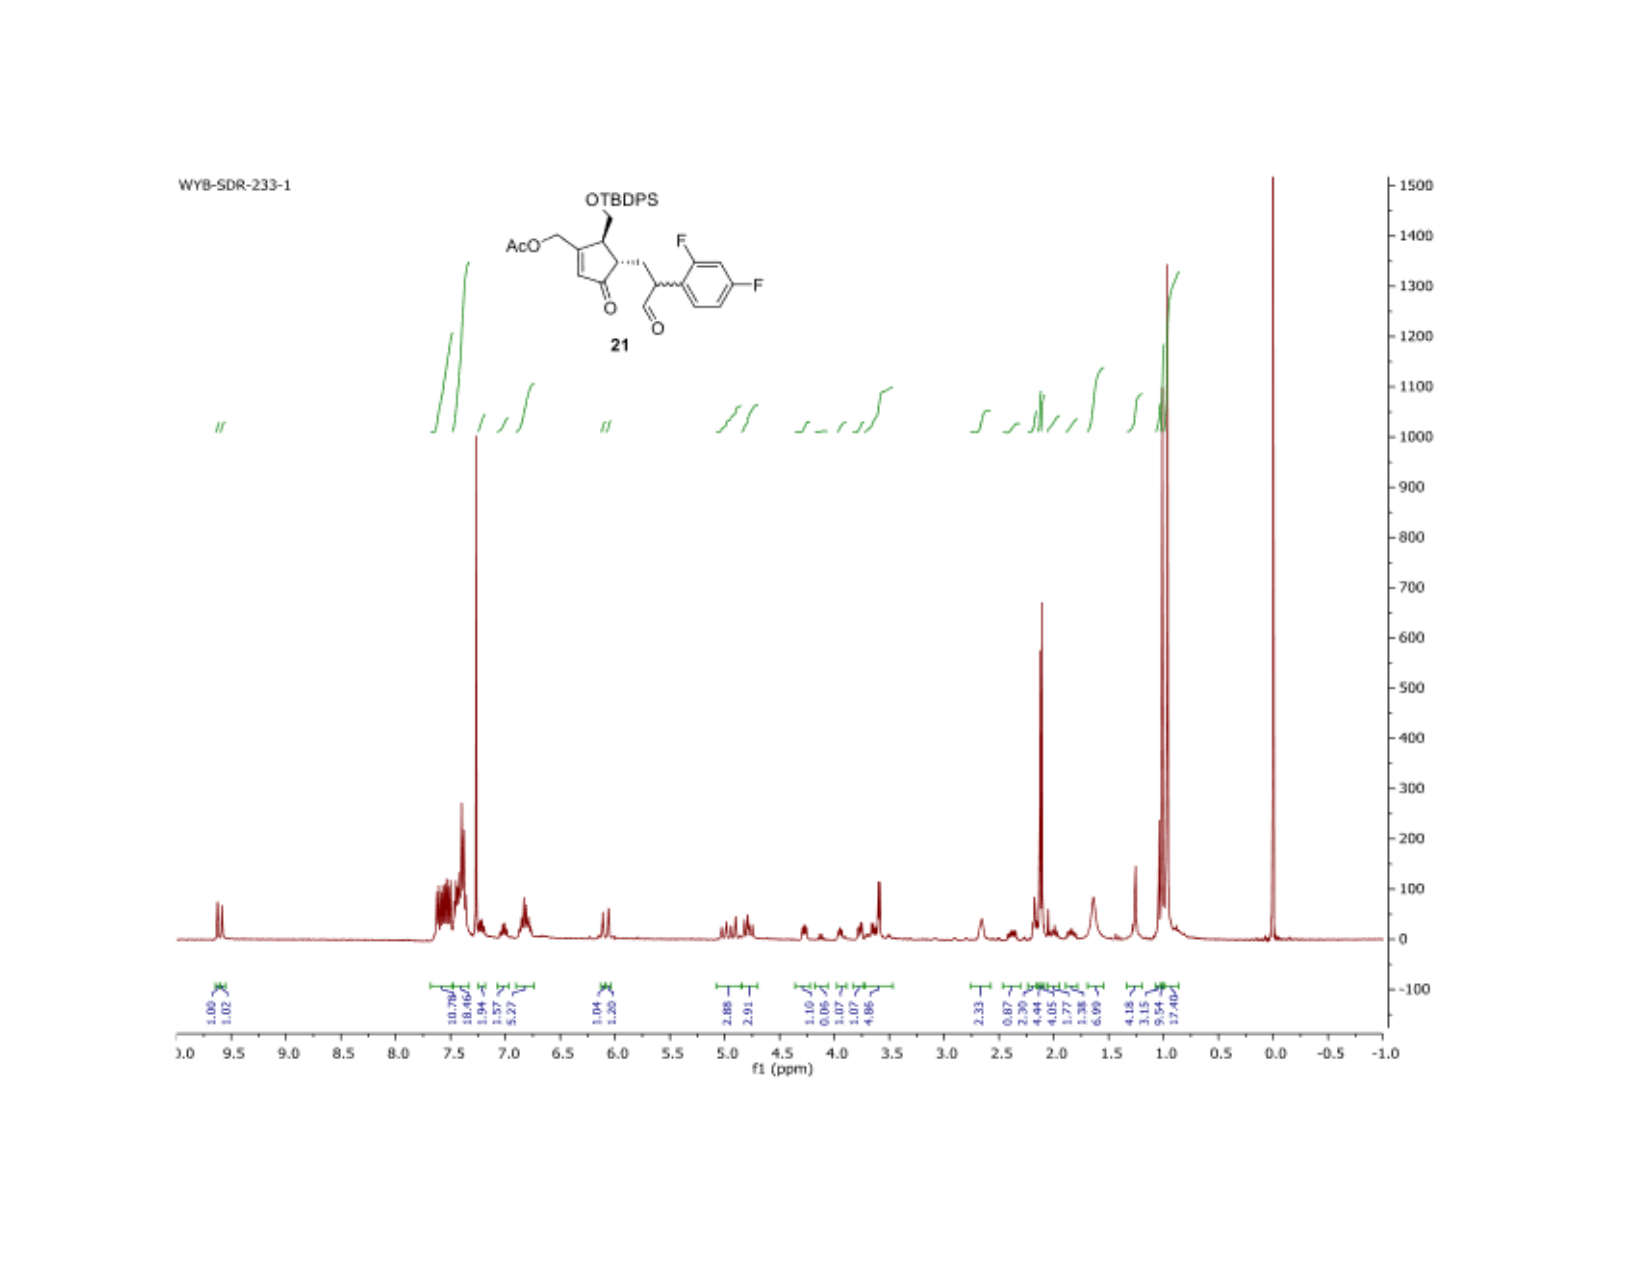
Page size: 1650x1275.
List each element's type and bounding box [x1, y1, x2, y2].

picture [112, 112, 1463, 1113]
